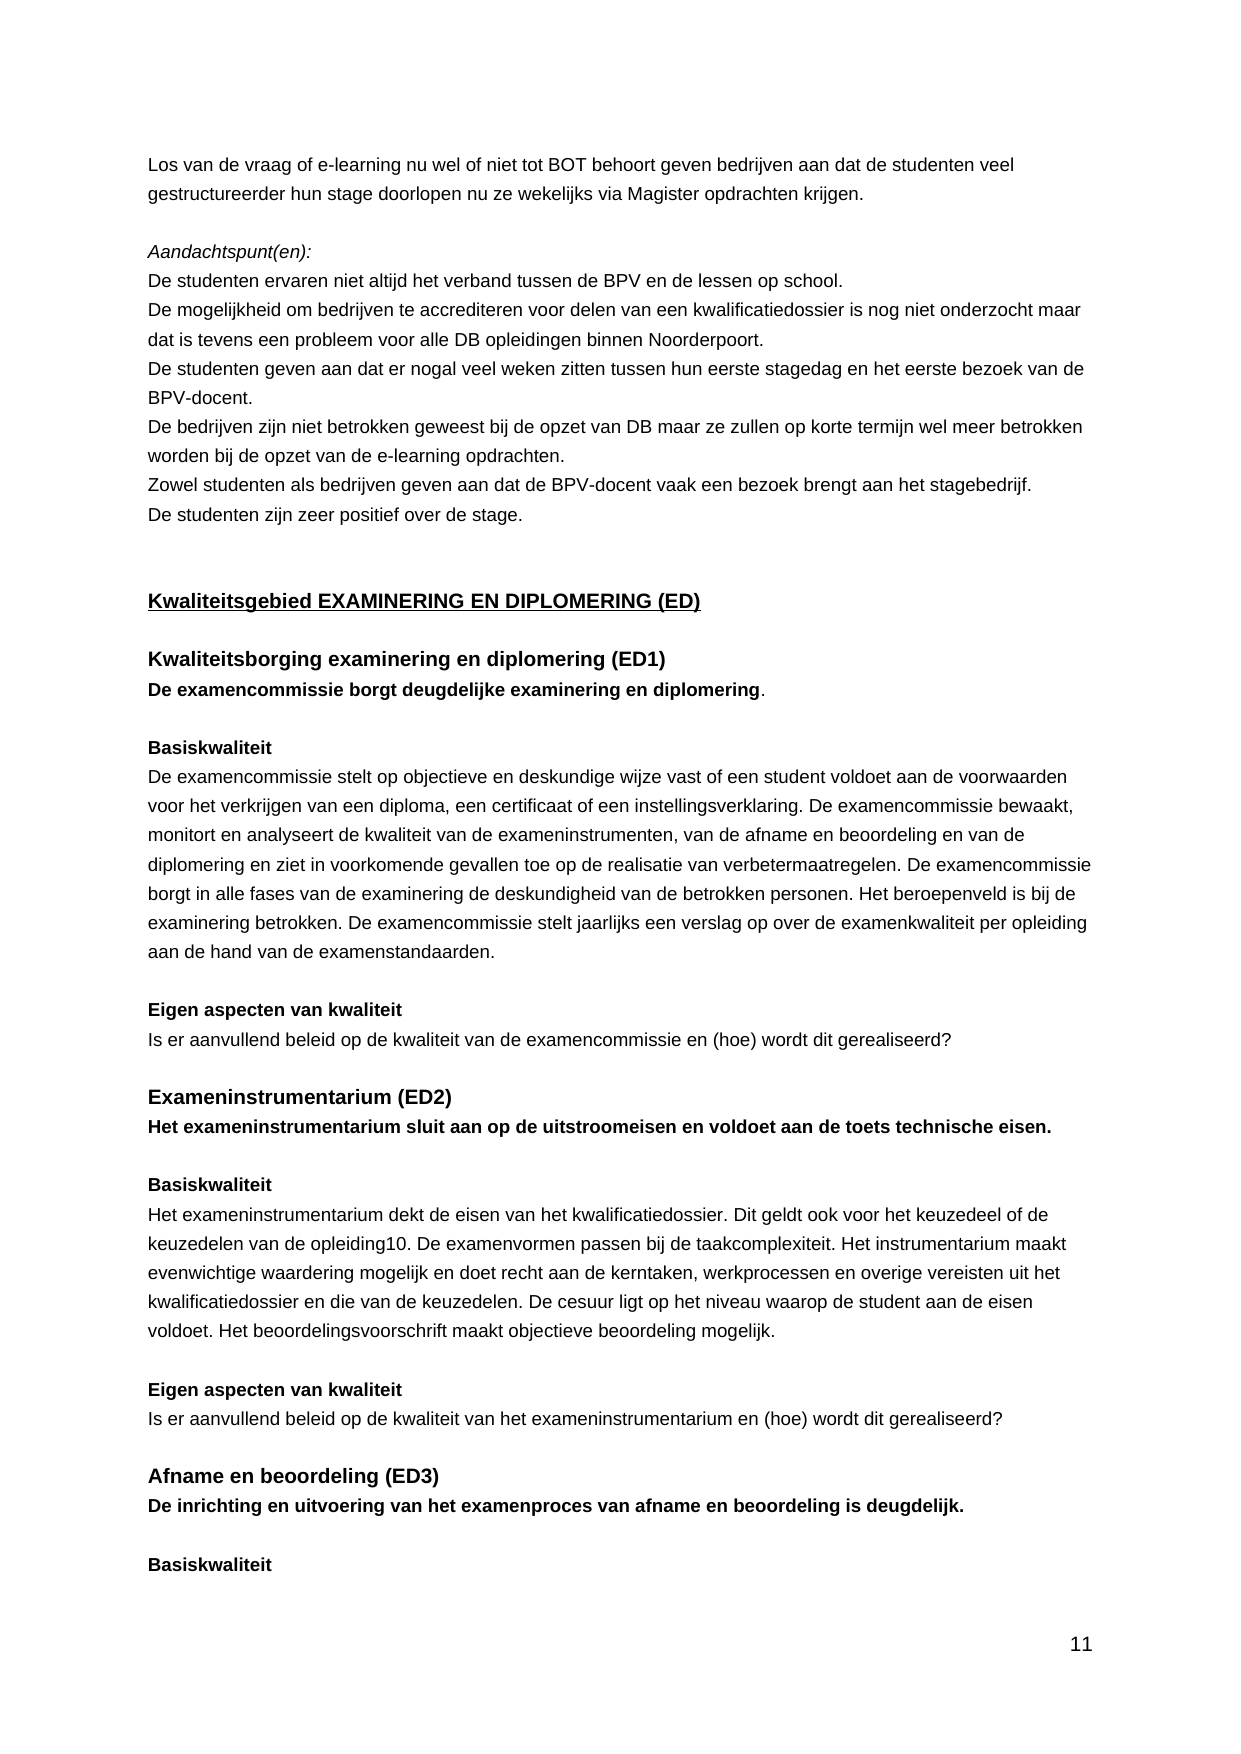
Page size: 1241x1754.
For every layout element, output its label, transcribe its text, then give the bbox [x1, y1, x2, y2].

text Is er aanvullend beleid op de kwaliteit van de examencommissie en (hoe) wordt dit gerealiseerd? [148, 1023, 1093, 1052]
text De examencommissie stelt op objectieve en deskundige wijze vast of een student voldoet aan de voorwaarden voor het verkrijgen van een diploma, een certificaat of een instellingsverklaring. De examencommissie bewaakt, monitort en analyseert de kwaliteit van de exameninstrumenten, van de afname en beoordeling en van de diplomering en ziet in voorkomende gevallen toe op de realisatie van verbetermaatregelen. De examencommissie borgt in alle fases van de examinering de deskundigheid van de betrokken personen. Het beroepenveld is bij de examinering betrokken. De examencommissie stelt jaarlijks een verslag op over de examenkwaliteit per opleiding aan de hand van de examenstandaarden. [148, 760, 1093, 964]
text Aandachtspunt(en): [148, 235, 1093, 264]
text Kwaliteitsborging examinering en diplomering (ED1) [148, 643, 1093, 673]
text De bedrijven zijn niet betrokken geweest bij de opzet van DB maar ze zullen op korte termijn wel meer betrokken worden bij de opzet van de e-learning opdrachten. [148, 410, 1093, 468]
text De mogelijkheid om bedrijven te accrediteren voor delen van een kwalificatiedossier is nog niet onderzocht maar dat is tevens een probleem voor alle DB opleidingen binnen Noorderpoort. [148, 293, 1093, 352]
text Exameninstrumentarium (ED2) [148, 1081, 1093, 1110]
text Afname en beoordeling (ED3) [148, 1460, 1093, 1489]
text De examencommissie borgt deugdelijke examinering en diplomering. [148, 673, 1093, 702]
subtitle Kwaliteitsgebied EXAMINERING EN DIPLOMERING (ED) [148, 585, 1093, 614]
text Basiskwaliteit [148, 731, 1093, 760]
text De studenten zijn zeer positief over de stage. [148, 498, 1093, 527]
text Basiskwaliteit [148, 1168, 1093, 1198]
text De studenten ervaren niet altijd het verband tussen de BPV en de lessen op school. [148, 264, 1093, 293]
text Het exameninstrumentarium sluit aan op de uitstroomeisen en voldoet aan de toets technische eisen. [148, 1110, 1093, 1139]
text De studenten geven aan dat er nogal veel weken zitten tussen hun eerste stagedag en het eerste bezoek van de BPV-docent. [148, 352, 1093, 410]
text Eigen aspecten van kwaliteit [148, 1373, 1093, 1402]
text Het exameninstrumentarium dekt de eisen van het kwalificatiedossier. Dit geldt ook voor het keuzedeel of de keuzedelen van de opleiding10. De examenvormen passen bij de taakcomplexiteit. Het instrumentarium maakt evenwichtige waardering mogelijk en doet recht aan de kerntaken, werkprocessen en overige vereisten uit het kwalificatiedossier en die van de keuzedelen. De cesuur ligt op het niveau waarop de student aan de eisen voldoet. Het beoordelingsvoorschrift maakt objectieve beoordeling mogelijk. [148, 1198, 1093, 1343]
text Eigen aspecten van kwaliteit [148, 993, 1093, 1023]
text Los van de vraag of e-learning nu wel of niet tot BOT behoort geven bedrijven aan dat de studenten veel gestructureerder hun stage doorlopen nu ze wekelijks via Magister opdrachten krijgen. [148, 148, 1093, 206]
text Basiskwaliteit [148, 1548, 1093, 1577]
text Zowel studenten als bedrijven geven aan dat de BPV-docent vaak een bezoek brengt aan het stagebedrijf. [148, 468, 1093, 498]
text Is er aanvullend beleid op de kwaliteit van het exameninstrumentarium en (hoe) wordt dit gerealiseerd? [148, 1402, 1093, 1431]
text De inrichting en uitvoering van het examenproces van afname en beoordeling is deugdelijk. [148, 1489, 1093, 1518]
